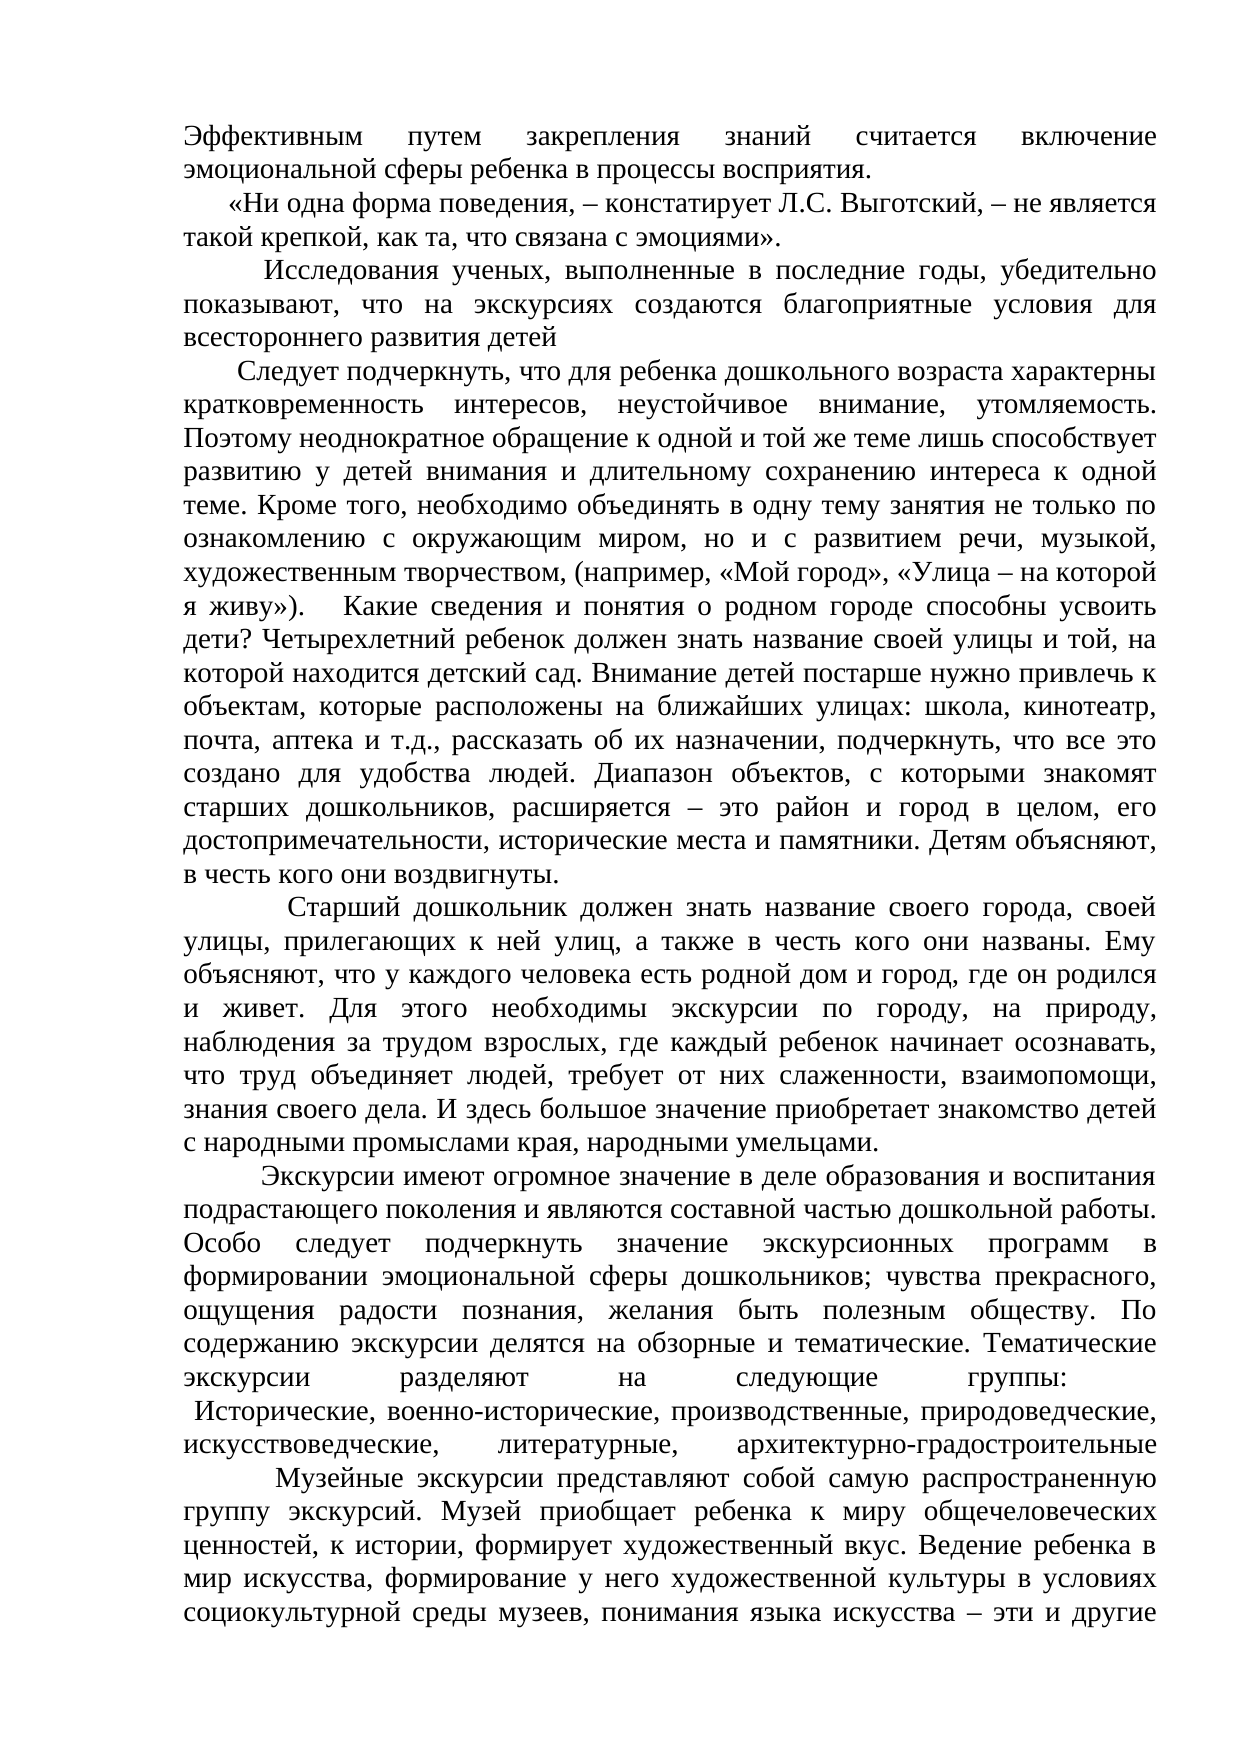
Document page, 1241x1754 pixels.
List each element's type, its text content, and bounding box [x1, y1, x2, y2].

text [177, 118, 1152, 185]
text Старший дошкольник должен знать название своего города, своей улицы, прилегающих к ней улиц, а также в честь кого они названы. Ему объясняют, что у каждого человека есть родной дом и город, где он родился и живет. Для этого необходимы экскурсии по городу, на природу, наблюдения за трудом взрослых, где каждый ребенок начинает осознавать, что труд объединяет людей, требует от них слаженности, взаимопомощи, знания своего дела. И здесь большое значение приобретает знакомство детей с народными промыслами края, народными умельцами. [177, 889, 1152, 1158]
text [177, 1158, 1152, 1627]
text Исследования ученых, выполненные в последние годы, убедительно показывают, что на экскурсиях создаются благоприятные условия для всестороннего развития детей [177, 252, 1152, 353]
text «Ни одна форма поведения, – констатирует Л.С. Выготский, – не является такой крепкой, как та, что связана с эмоциями». [177, 185, 1152, 252]
text Следует подчеркнуть, что для ребенка дошкольного возраста характерны кратковременность интересов, неустойчивое внимание, утомляемость. Поэтому неоднократное обращение к одной и той же теме лишь способствует развитию у детей внимания и длительному сохранению интереса к одной теме. Кроме того, необходимо объединять в одну тему занятия не только по ознакомлению с окружающим миром, но и с развитием речи, музыкой, художественным творчеством, (например, «Мой город», «Улица – на которой я живу»). Какие сведения и понятия о родном городе способны усвоить дети? Четырехлетний ребенок должен знать название своей улицы и той, на которой находится детский сад. Внимание детей постарше нужно привлечь к объектам, которые расположены на ближайших улицах: школа, кинотеатр, почта, аптека и т.д., рассказать об их назначении, подчеркнуть, что все это создано для удобства людей. Диапазон объектов, с которыми знакомят старших дошкольников, расширяется – это район и город в целом, его достопримечательности, исторические места и памятники. Детям объясняют, в честь кого они воздвигнуты. [177, 353, 1152, 889]
